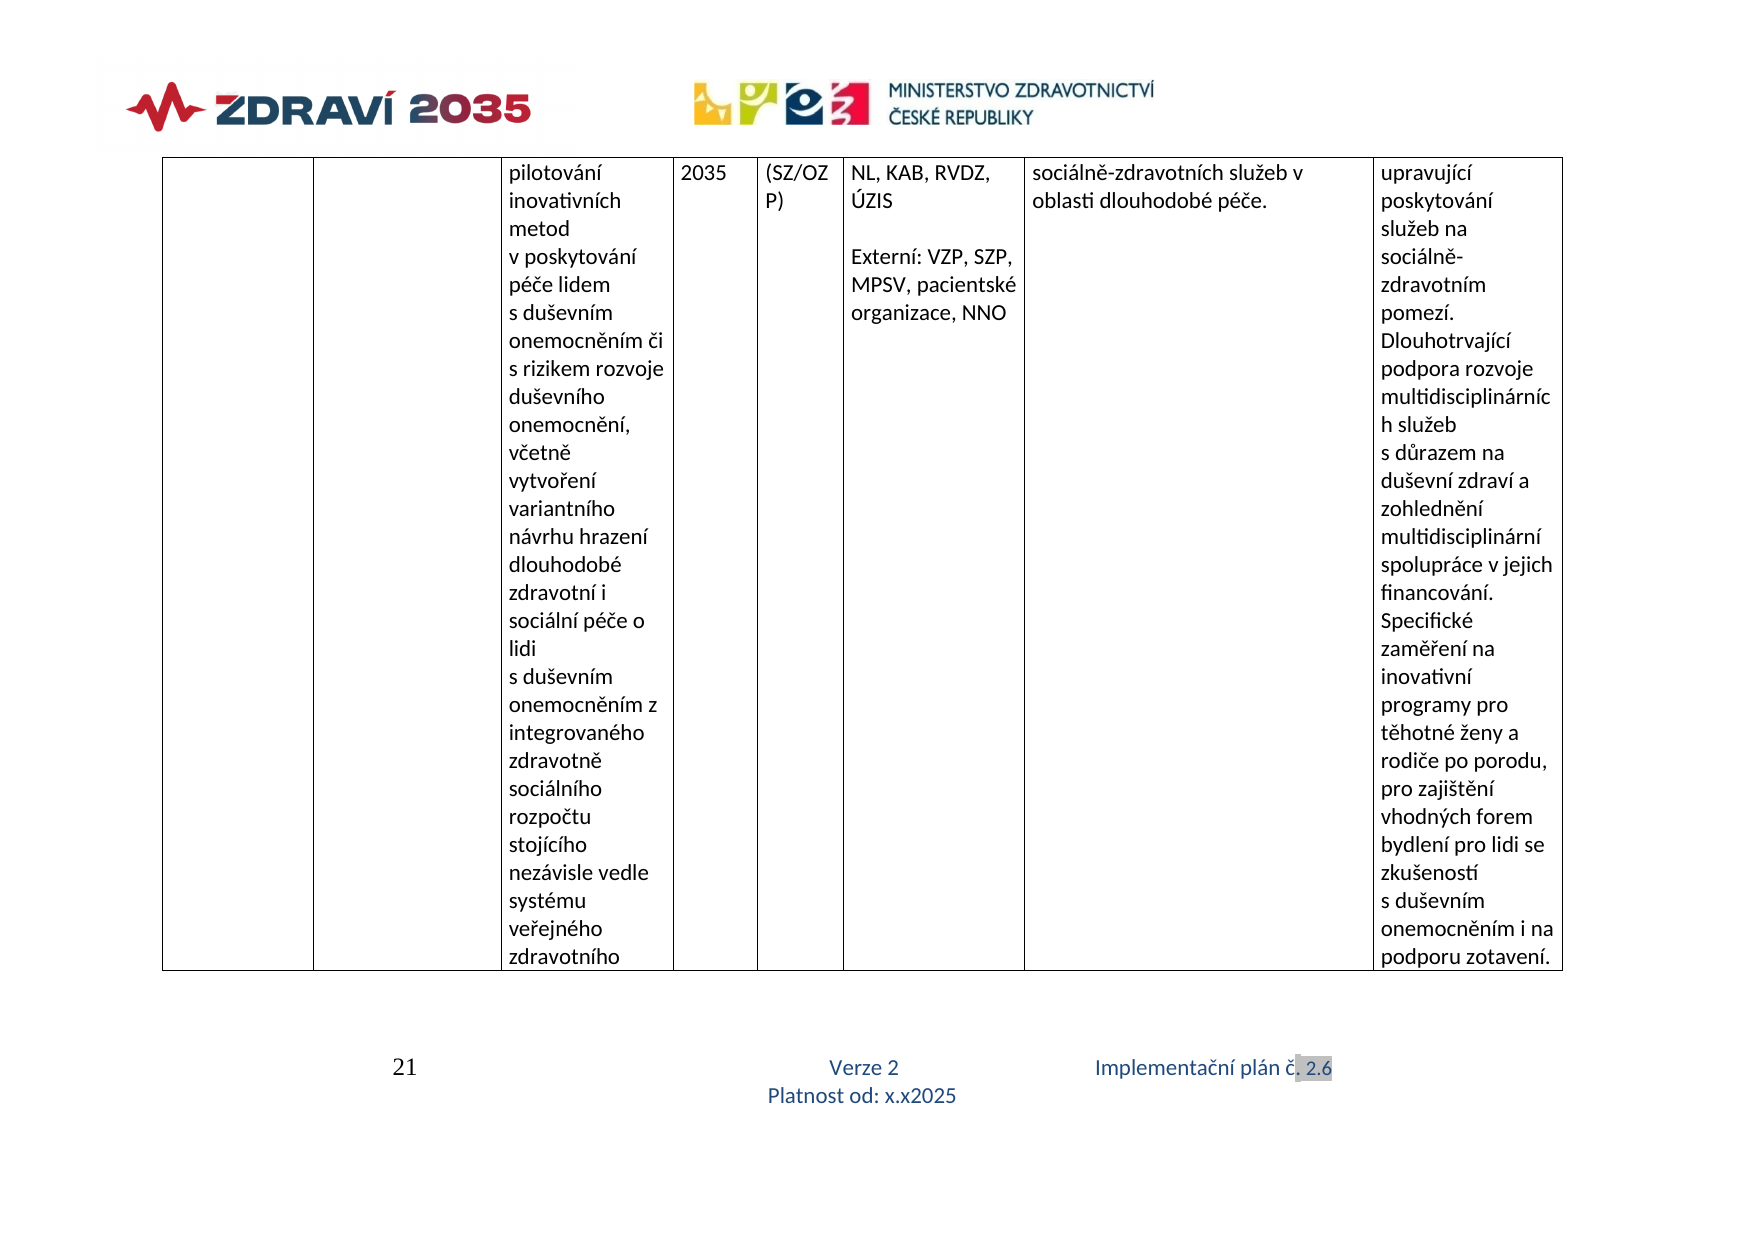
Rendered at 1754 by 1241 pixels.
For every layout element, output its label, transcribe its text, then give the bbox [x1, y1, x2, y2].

table_cell MZD (SZ/OZP) [758, 158, 843, 970]
table_cell Připravuje se legislativní uchopení sociálně-zdravotních služeb v oblasti dlouhodobé péče. [1025, 158, 1373, 970]
picture [694, 79, 1154, 125]
table_cell 2021-2035 [674, 158, 757, 970]
table_cell [314, 158, 501, 970]
table_cell V rámci MZD: SZ, NL, KAB, RVDZ, ÚZIS Externí: VZP, SZP, MPSV, pacientské organizace, NNO [844, 158, 1024, 970]
picture [94, 54, 584, 157]
table_cell [163, 158, 313, 970]
